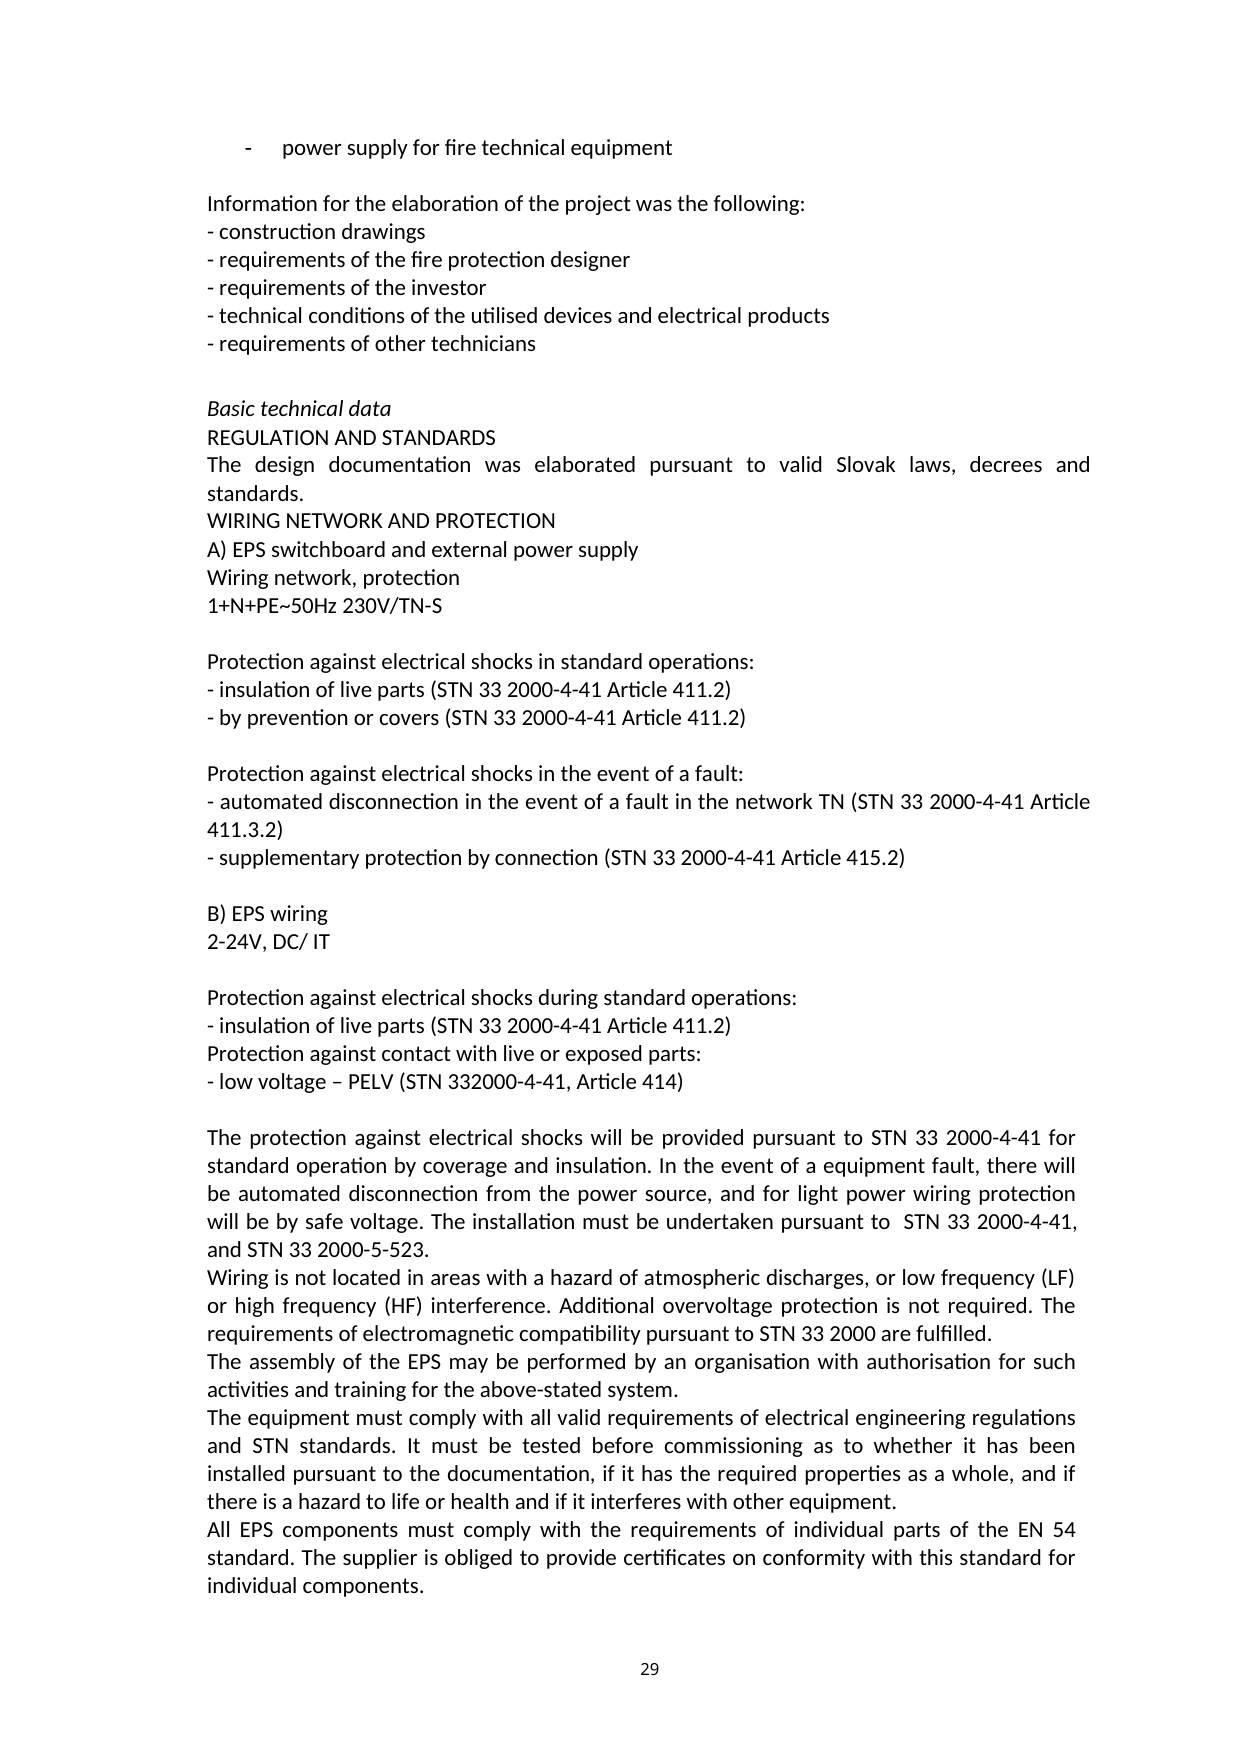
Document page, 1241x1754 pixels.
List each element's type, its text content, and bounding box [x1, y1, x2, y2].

subtitle Wiring network and protection [207, 507, 1092, 535]
text Wiring is not located in areas with a hazard of atmospheric discharges, or low frequency (LF) or high frequency (HF) interference. Additional overvoltage protection is not required. The requirements of electromagnetic compatibility pursuant to STN 33 2000 are fulfilled. [207, 1263, 1078, 1347]
text Protection against contact with live or exposed parts: [207, 1039, 1092, 1067]
text The protection against electrical shocks will be provided pursuant to STN 33 2000-4-41 for standard operation by coverage and insulation. In the event of a equipment fault, there will be automated disconnection from the power source, and for light power wiring protection will be by safe voltage. The installation must be undertaken pursuant to STN 33 2000-4-41, and STN 33 2000-5-523. [207, 1123, 1078, 1263]
list power supply for fire technical equipment [244, 133, 1092, 161]
text 1+N+PE~50Hz 230V/TN-S [207, 591, 1092, 619]
text A) EPS switchboard and external power supply [207, 535, 1092, 563]
text - insulation of live parts (STN 33 2000-4-41 Article 411.2) [207, 1011, 1092, 1039]
text - requirements of other technicians [207, 329, 1092, 357]
text All EPS components must comply with the requirements of individual parts of the EN 54 standard. The supplier is obliged to provide certificates on conformity with this standard for individual components. [207, 1515, 1078, 1599]
text - low voltage – PELV (STN 332000-4-41, Article 414) [207, 1067, 1092, 1095]
text Protection against electrical shocks during standard operations: [207, 983, 1092, 1011]
text The assembly of the EPS may be performed by an organisation with authorisation for such activities and training for the above-stated system. [207, 1347, 1078, 1403]
text - requirements of the investor [207, 273, 1092, 301]
subtitle Basic technical data [207, 394, 1092, 423]
text 2-24V, DC/ IT [207, 927, 1092, 955]
text - insulation of live parts (STN 33 2000-4-41 Article 411.2) [207, 675, 1092, 703]
text Protection against electrical shocks in the event of a fault: [207, 759, 1092, 787]
text - supplementary protection by connection (STN 33 2000-4-41 Article 415.2) [207, 843, 1092, 871]
text - requirements of the fire protection designer [207, 245, 1092, 273]
text The equipment must comply with all valid requirements of electrical engineering regulations and STN standards. It must be tested before commissioning as to whether it has been installed pursuant to the documentation, if it has the required properties as a whole, and if there is a hazard to life or health and if it interferes with other equipment. [207, 1403, 1078, 1515]
text - by prevention or covers (STN 33 2000-4-41 Article 411.2) [207, 703, 1092, 731]
text - technical conditions of the utilised devices and electrical products [207, 301, 1092, 329]
text - automated disconnection in the event of a fault in the network TN (STN 33 2000-4-41 Article 411.3.2) [207, 787, 1092, 843]
text B) EPS wiring [207, 899, 1092, 927]
text - construction drawings [207, 217, 1092, 245]
text Protection against electrical shocks in standard operations: [207, 647, 1092, 675]
text Information for the elaboration of the project was the following: [207, 189, 1092, 217]
text The design documentation was elaborated pursuant to valid Slovak laws, decrees and standards. [207, 451, 1092, 507]
text Wiring network, protection [207, 563, 1092, 591]
subtitle Regulation and standards [207, 423, 1092, 451]
